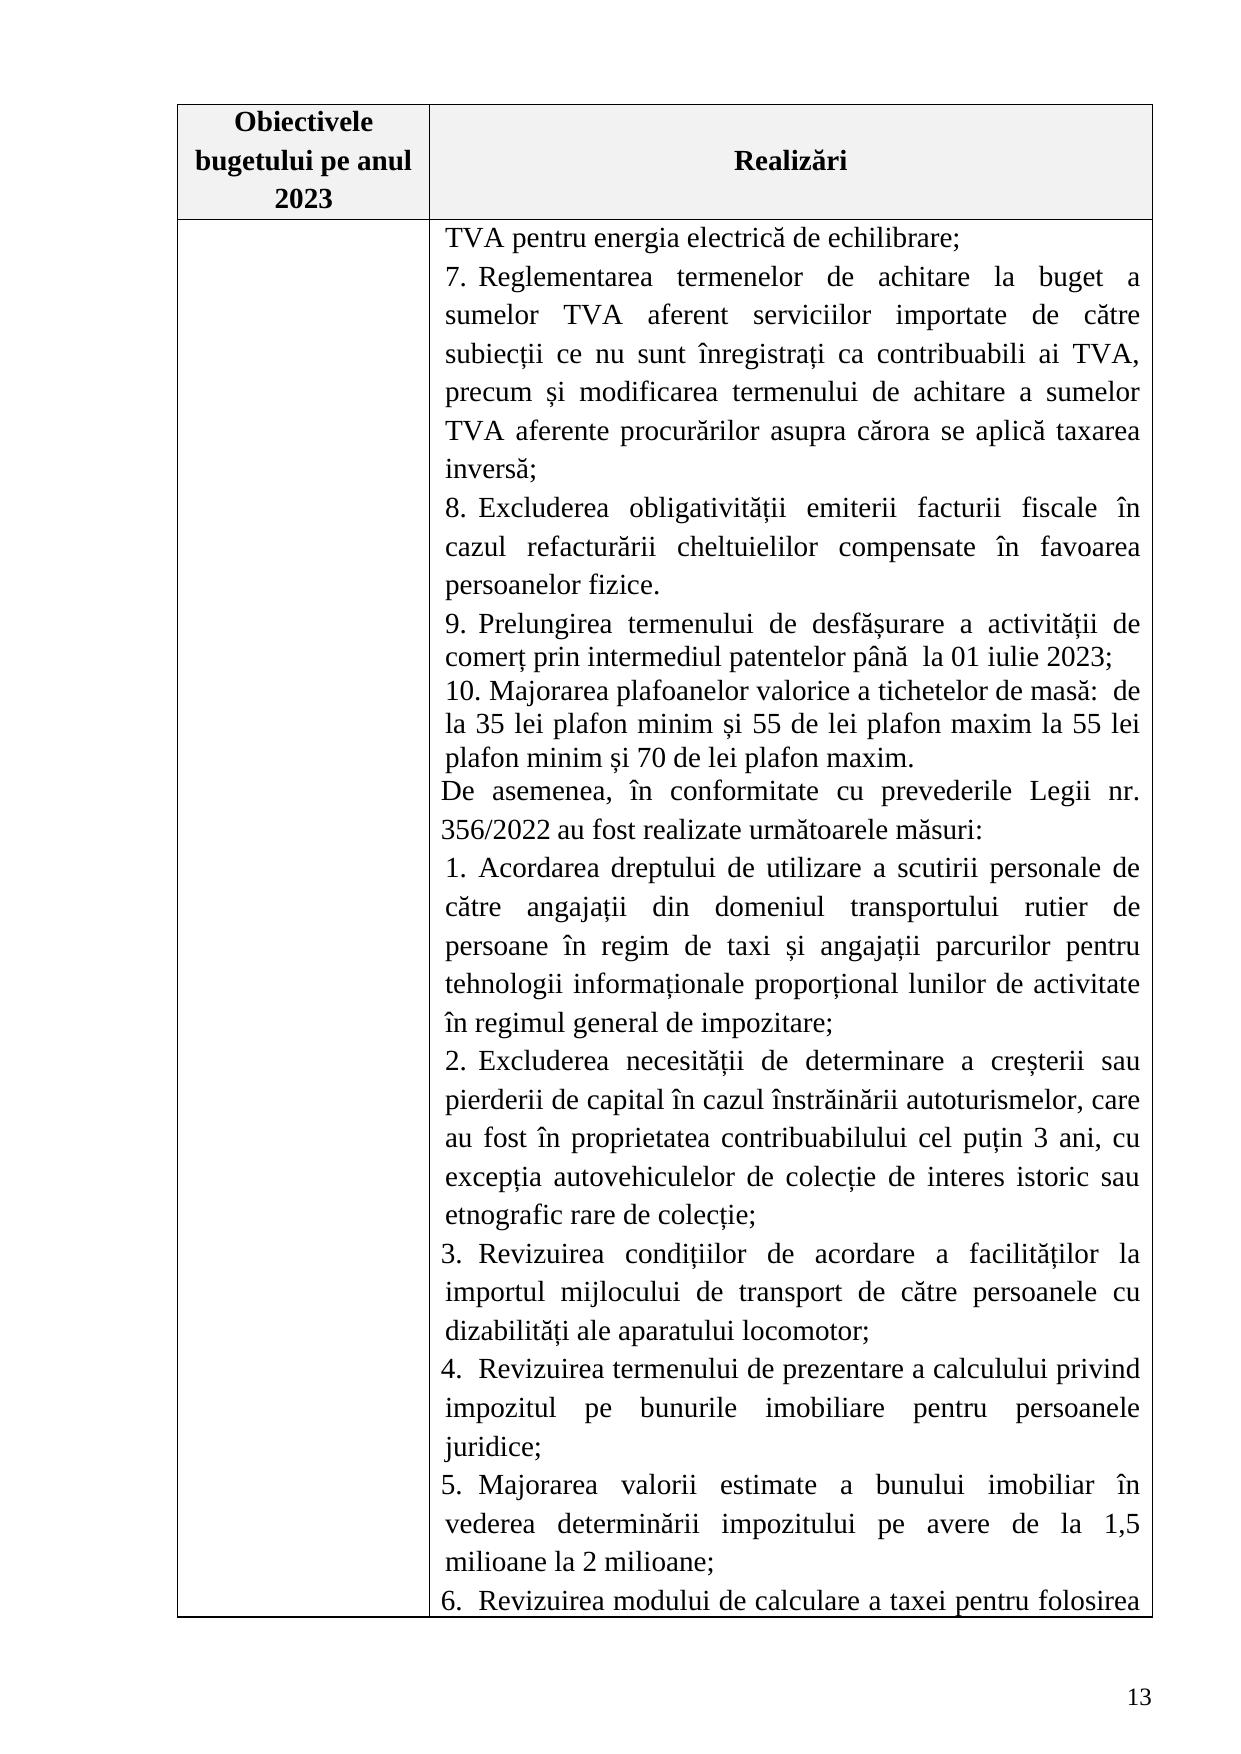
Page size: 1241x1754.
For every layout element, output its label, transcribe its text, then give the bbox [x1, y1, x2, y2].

table_header Realizări [430, 105, 1152, 219]
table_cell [178, 220, 429, 1616]
table_header Obiectivele bugetului pe anul 2023 [178, 105, 429, 219]
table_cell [430, 220, 1152, 1616]
